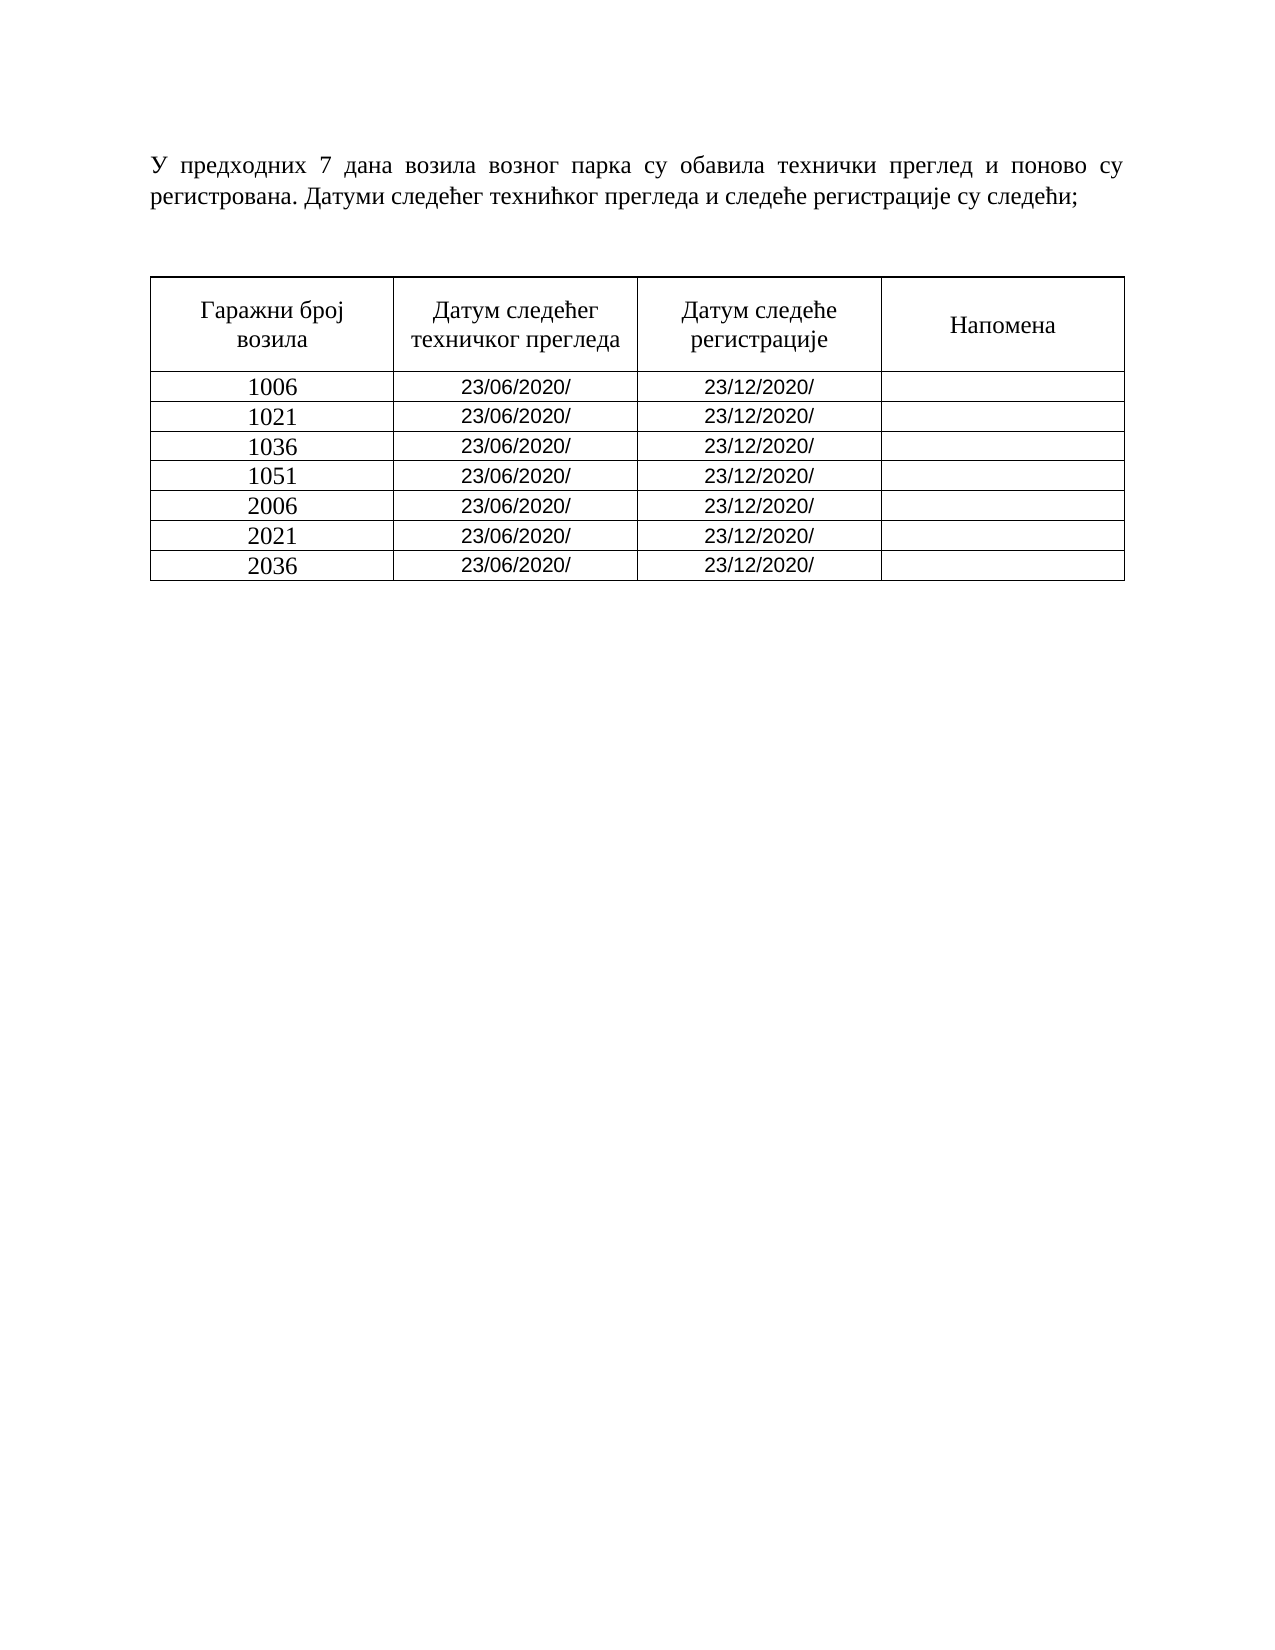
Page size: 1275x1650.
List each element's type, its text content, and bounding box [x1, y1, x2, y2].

table_cell 23/12/2020/ [638, 402, 881, 431]
table_cell [882, 491, 1124, 520]
table_cell [882, 432, 1124, 460]
table_cell 2006 [151, 491, 393, 520]
table_cell [882, 372, 1124, 401]
table_cell 23/06/2020/ [394, 551, 637, 579]
table_cell [882, 551, 1124, 579]
table_cell 2021 [151, 521, 393, 550]
table_cell 2036 [151, 551, 393, 579]
table_cell 23/12/2020/ [638, 461, 881, 490]
table_cell 23/12/2020/ [638, 432, 881, 460]
text У предходних 7 дана возила возног парка су обавила технички преглед и поново су регистрована. Датуми следећег технићког прегледа и следеће регистрације су следећи; [150, 150, 1125, 210]
table_header Гаражни број возила [151, 278, 393, 371]
table_cell 23/12/2020/ [638, 551, 881, 579]
table_cell 23/12/2020/ [638, 372, 881, 401]
table_cell 23/06/2020/ [394, 402, 637, 431]
table_cell [882, 521, 1124, 550]
table_header Датум следеће регистрације [638, 278, 881, 371]
table_cell 23/06/2020/ [394, 461, 637, 490]
table_cell 1021 [151, 402, 393, 431]
table_cell 23/06/2020/ [394, 491, 637, 520]
table_cell [882, 461, 1124, 490]
table_cell 1006 [151, 372, 393, 401]
table_cell 1036 [151, 432, 393, 460]
table_cell 23/12/2020/ [638, 521, 881, 550]
table_header Датум следећег техничког прегледа [394, 278, 637, 371]
table_header Напомена [882, 278, 1124, 371]
table_cell 23/12/2020/ [638, 491, 881, 520]
table_cell 1051 [151, 461, 393, 490]
table_cell 23/06/2020/ [394, 432, 637, 460]
table_cell [882, 402, 1124, 431]
table_cell 23/06/2020/ [394, 372, 637, 401]
table_cell 23/06/2020/ [394, 521, 637, 550]
